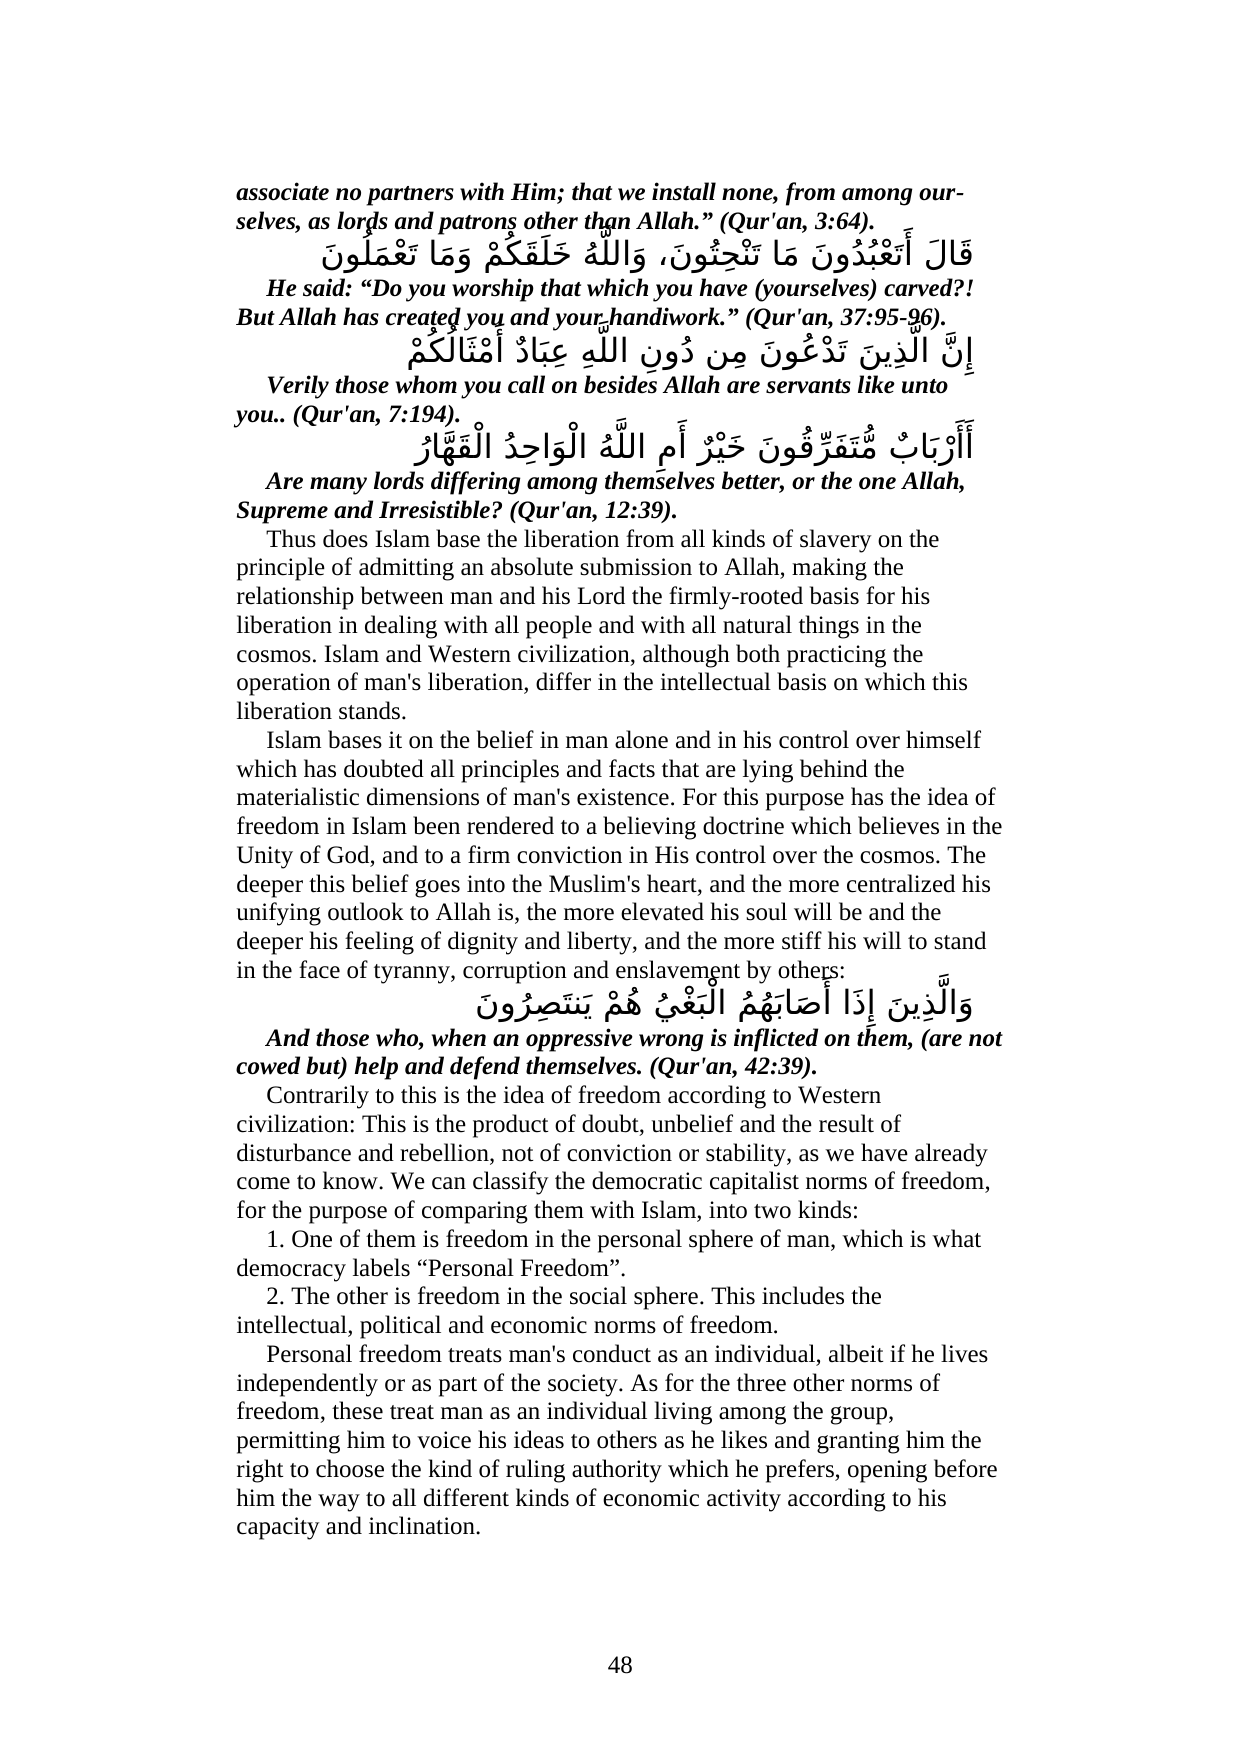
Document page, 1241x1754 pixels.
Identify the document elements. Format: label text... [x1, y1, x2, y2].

text Are many lords differing among themselves better, or the one Allah, Supreme and Irresist­ible? (Qur'an, 12:39). [236, 466, 1004, 524]
text 1. One of them is freedom in the personal sphere of man, which is what democracy labels “Personal Freedom”. [236, 1224, 1004, 1281]
text وَالَّذِينَ إِذَا أَصَابَهُمُ الْبَغْيُ هُمْ يَنتَصِرُونَ [236, 984, 1004, 1023]
text Personal freedom treats man's conduct as an individual, albeit if he lives independently or as part of the society. As for the three other norms of freedom, these treat man as an individual living among the group, permitting him to voice his ideas to others as he likes and granting him the right to choose the kind of ruling authority which he prefers, opening before him the way to all different kinds of economic activity according to his capacity and inclination. [236, 1339, 1004, 1540]
text Verily those whom you call on besides Allah are servants like unto you.. (Qur'an, 7:194). [236, 370, 1004, 427]
text إِنَّ الَّذِينَ تَدْعُونَ مِن دُونِ اللَّهِ عِبَادٌ أَمْثَالُكُمْ [236, 331, 1004, 370]
text He said: “Do you worship that which you have (your­selves) carved?! But Allah has created you and your handiwork.” (Qur'an, 37:95-96). [236, 273, 1004, 331]
text أَأَرْبَابٌ مُّتَفَرِّقُونَ خَيْرٌ أَمِ اللَّهُ الْوَاحِدُ الْقَهَّارُ [236, 427, 1004, 466]
text Contrarily to this is the idea of freedom accord­ing to Western civilization: This is the product of doubt, unbelief and the result of disturbance and rebellion, not of conviction or stability, as we have already come to know. We can classify the democratic capitalist norms of freedom, for the purpose of comparing them with Islam, into two kinds: [236, 1080, 1004, 1224]
text Thus does Islam base the liberation from all kinds of slavery on the principle of admitting an absolute submission to Allah, making the relationship between man and his Lord the firmly-rooted basis for his liberation in dealing with all people and with all natural things in the cosmos. Islam and Western civilization, although both practicing the operation of man's liberation, differ in the intellectual basis on which this liberation stands. [236, 524, 1004, 725]
text And those who, when an oppressive wrong is inflicted on them, (are not cowed but) help and defend themselves. (Qur'an, 42:39). [236, 1023, 1004, 1080]
text 2. The other is freedom in the social sphere. This includes the intellectual, political and economic norms of freedom. [236, 1281, 1004, 1339]
text Islam bases it on the belief in man alone and in his control over himself which has doubted all principles and facts that are lying behind the materialistic dimensions of man's existence. For this purpose has the idea of freedom in Islam been rendered to a believing doctrine which believes in the Unity of God, and to a firm convic­tion in His control over the cosmos. The deeper this belief goes into the Muslim's heart, and the more centralized his unifying outlook to Allah is, the more elevated his soul will be and the deeper his feeling of dignity and liberty, and the more stiff his will to stand in the face of tyranny, corruption and en­slavement by others: [236, 725, 1004, 984]
text قَالَ أَتَعْبُدُونَ مَا تَنْحِتُونَ، وَاللَّهُ خَلَقَكُمْ وَمَا تَعْمَلُونَ [236, 235, 1004, 273]
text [236, 177, 1004, 235]
